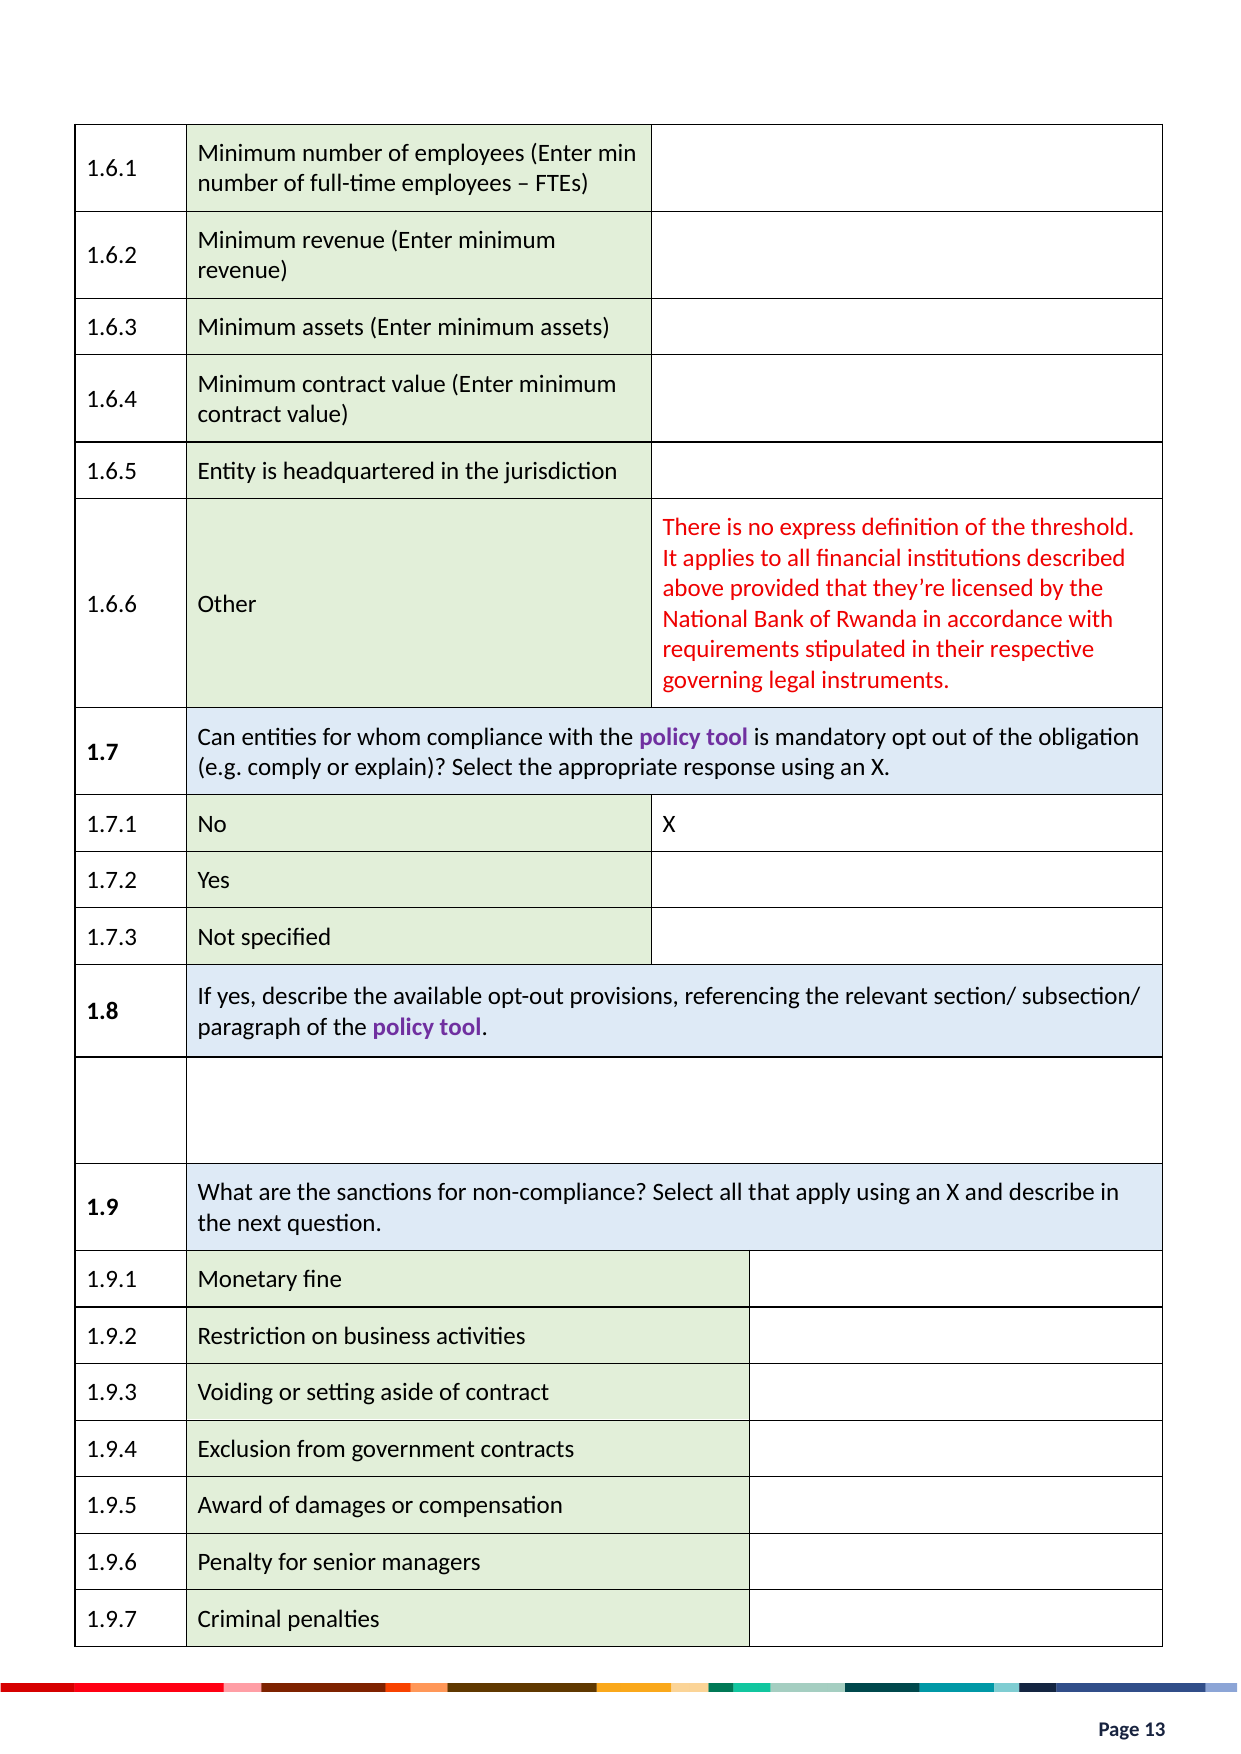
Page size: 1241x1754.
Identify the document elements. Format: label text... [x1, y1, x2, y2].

table_cell Penalty for senior managers [187, 1534, 749, 1589]
table_cell 1.8 [76, 965, 186, 1056]
table_cell 1.6.5 [76, 443, 186, 498]
table_cell Minimum revenue (Enter minimum revenue) [187, 212, 651, 298]
table_cell [750, 1421, 1162, 1476]
table_cell Voiding or setting aside of contract [187, 1364, 749, 1419]
table_cell Award of damages or compensation [187, 1477, 749, 1533]
table_cell 1.9.6 [76, 1534, 186, 1589]
table_cell [750, 1364, 1162, 1419]
table_cell Minimum contract value (Enter minimum contract value) [187, 355, 651, 441]
table_cell [76, 1058, 186, 1163]
table_cell Other [187, 499, 651, 707]
table_cell 1.9.7 [76, 1590, 186, 1646]
table_cell Minimum assets (Enter minimum assets) [187, 299, 651, 354]
table_cell 1.9.2 [76, 1308, 186, 1363]
table_cell Can entities for whom compliance with the policy tool is mandatory opt out of the obligation (e.g. comply or explain)? Select the appropriate response using an X. [187, 708, 1162, 794]
table_cell [750, 1477, 1162, 1533]
table_cell 1.9.1 [76, 1251, 186, 1306]
table_cell [750, 1308, 1162, 1363]
table_cell Yes [187, 852, 651, 907]
table_cell No [187, 795, 651, 851]
table_cell 1.9.4 [76, 1421, 186, 1476]
table_cell Minimum number of employees (Enter min number of full-time employees – FTEs) [187, 125, 651, 211]
table_cell 1.6.4 [76, 355, 186, 441]
table_cell 1.7 [76, 708, 186, 794]
table_cell Monetary fine [187, 1251, 749, 1306]
table_cell [652, 212, 1162, 298]
table_cell Entity is headquartered in the jurisdiction [187, 443, 651, 498]
table_cell 1.7.2 [76, 852, 186, 907]
table_cell [187, 1058, 1162, 1163]
table_cell [750, 1534, 1162, 1589]
table_cell X [652, 795, 1162, 851]
table_cell 1.6.6 [76, 499, 186, 707]
table_cell 1.9 [76, 1164, 186, 1250]
table_cell [652, 355, 1162, 441]
picture [0, 1683, 1236, 1692]
table_cell [652, 299, 1162, 354]
table_cell 1.6.1 [76, 125, 186, 211]
table_cell 1.6.2 [76, 212, 186, 298]
table_cell [750, 1251, 1162, 1306]
table_cell [652, 852, 1162, 907]
table_cell Restriction on business activities [187, 1308, 749, 1363]
table_cell Not specified [187, 908, 651, 964]
table_cell [750, 1590, 1162, 1646]
table_cell 1.6.3 [76, 299, 186, 354]
table_cell What are the sanctions for non-compliance? Select all that apply using an X and describe in the next question. [187, 1164, 1162, 1250]
table_cell 1.9.5 [76, 1477, 186, 1533]
table_cell 1.9.3 [76, 1364, 186, 1419]
table_cell [652, 443, 1162, 498]
table_cell 1.7.1 [76, 795, 186, 851]
table_cell Exclusion from government contracts [187, 1421, 749, 1476]
table_cell Criminal penalties [187, 1590, 749, 1646]
table_cell There is no express definition of the threshold. It applies to all financial institutions described above provided that they’re licensed by the National Bank of Rwanda in accordance with requirements stipulated in their respective governing legal instruments. [652, 499, 1162, 707]
table_cell [652, 125, 1162, 211]
table_cell [652, 908, 1162, 964]
table_cell If yes, describe the available opt-out provisions, referencing the relevant section/ subsection/ paragraph of the policy tool. [187, 965, 1162, 1056]
table_cell 1.7.3 [76, 908, 186, 964]
